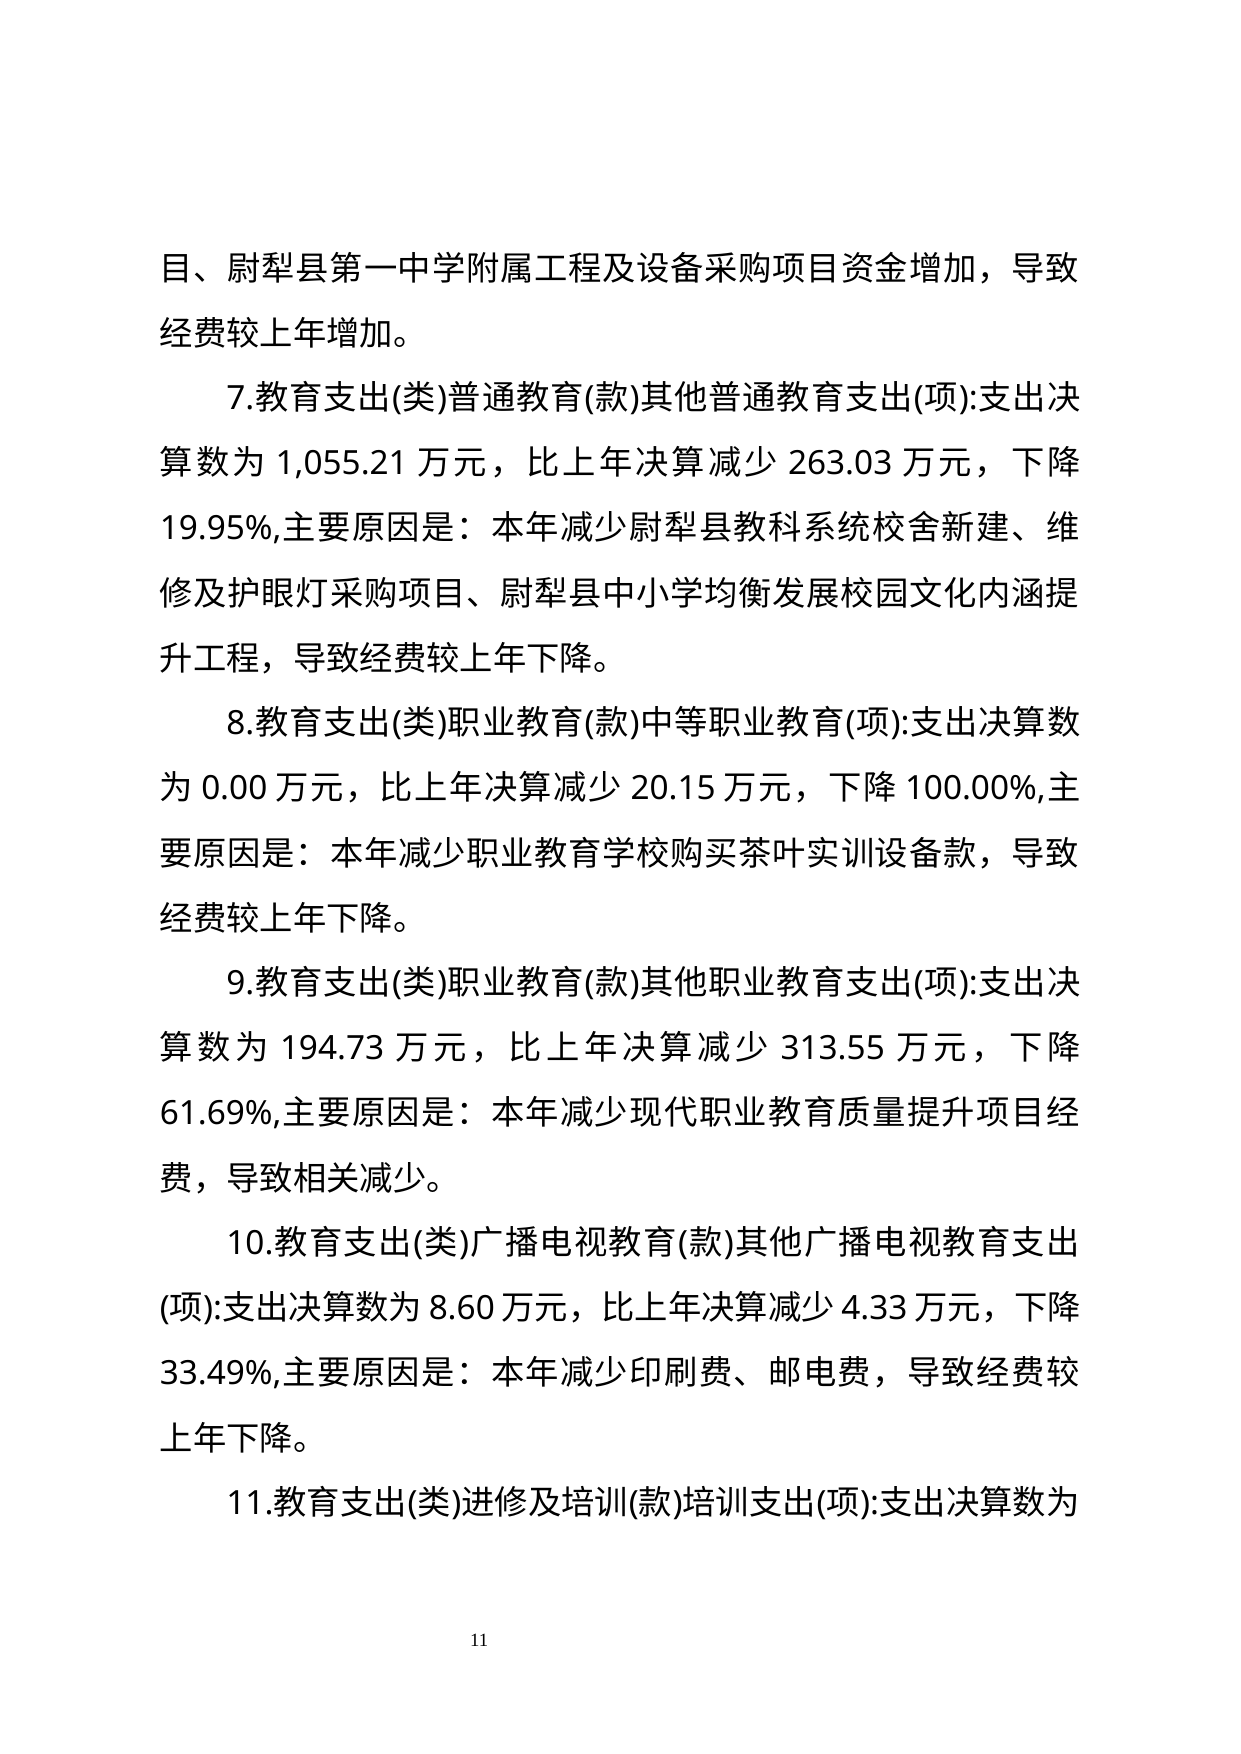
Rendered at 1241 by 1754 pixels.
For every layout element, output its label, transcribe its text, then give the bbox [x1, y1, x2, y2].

text 7.教育支出(类)普通教育(款)其他普通教育支出(项):支出决算数为1,055.21万元，比上年决算减少263.03万元，下降19.95%,主要原因是：本年减少尉犁县教科系统校舍新建、维修及护眼灯采购项目、尉犁县中小学均衡发展校园文化内涵提升工程，导致经费较上年下降。 [159, 363, 1081, 688]
text 9.教育支出(类)职业教育(款)其他职业教育支出(项):支出决算数为194.73万元，比上年决算减少313.55万元，下降61.69%,主要原因是：本年减少现代职业教育质量提升项目经费，导致相关减少。 [159, 948, 1081, 1208]
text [159, 1468, 1081, 1533]
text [159, 233, 1081, 363]
text 10.教育支出(类)广播电视教育(款)其他广播电视教育支出(项):支出决算数为8.60万元，比上年决算减少4.33万元，下降33.49%,主要原因是：本年减少印刷费、邮电费，导致经费较上年下降。 [159, 1208, 1081, 1468]
text 8.教育支出(类)职业教育(款)中等职业教育(项):支出决算数为0.00万元，比上年决算减少20.15万元，下降100.00%,主要原因是：本年减少职业教育学校购买茶叶实训设备款，导致经费较上年下降。 [159, 688, 1081, 948]
